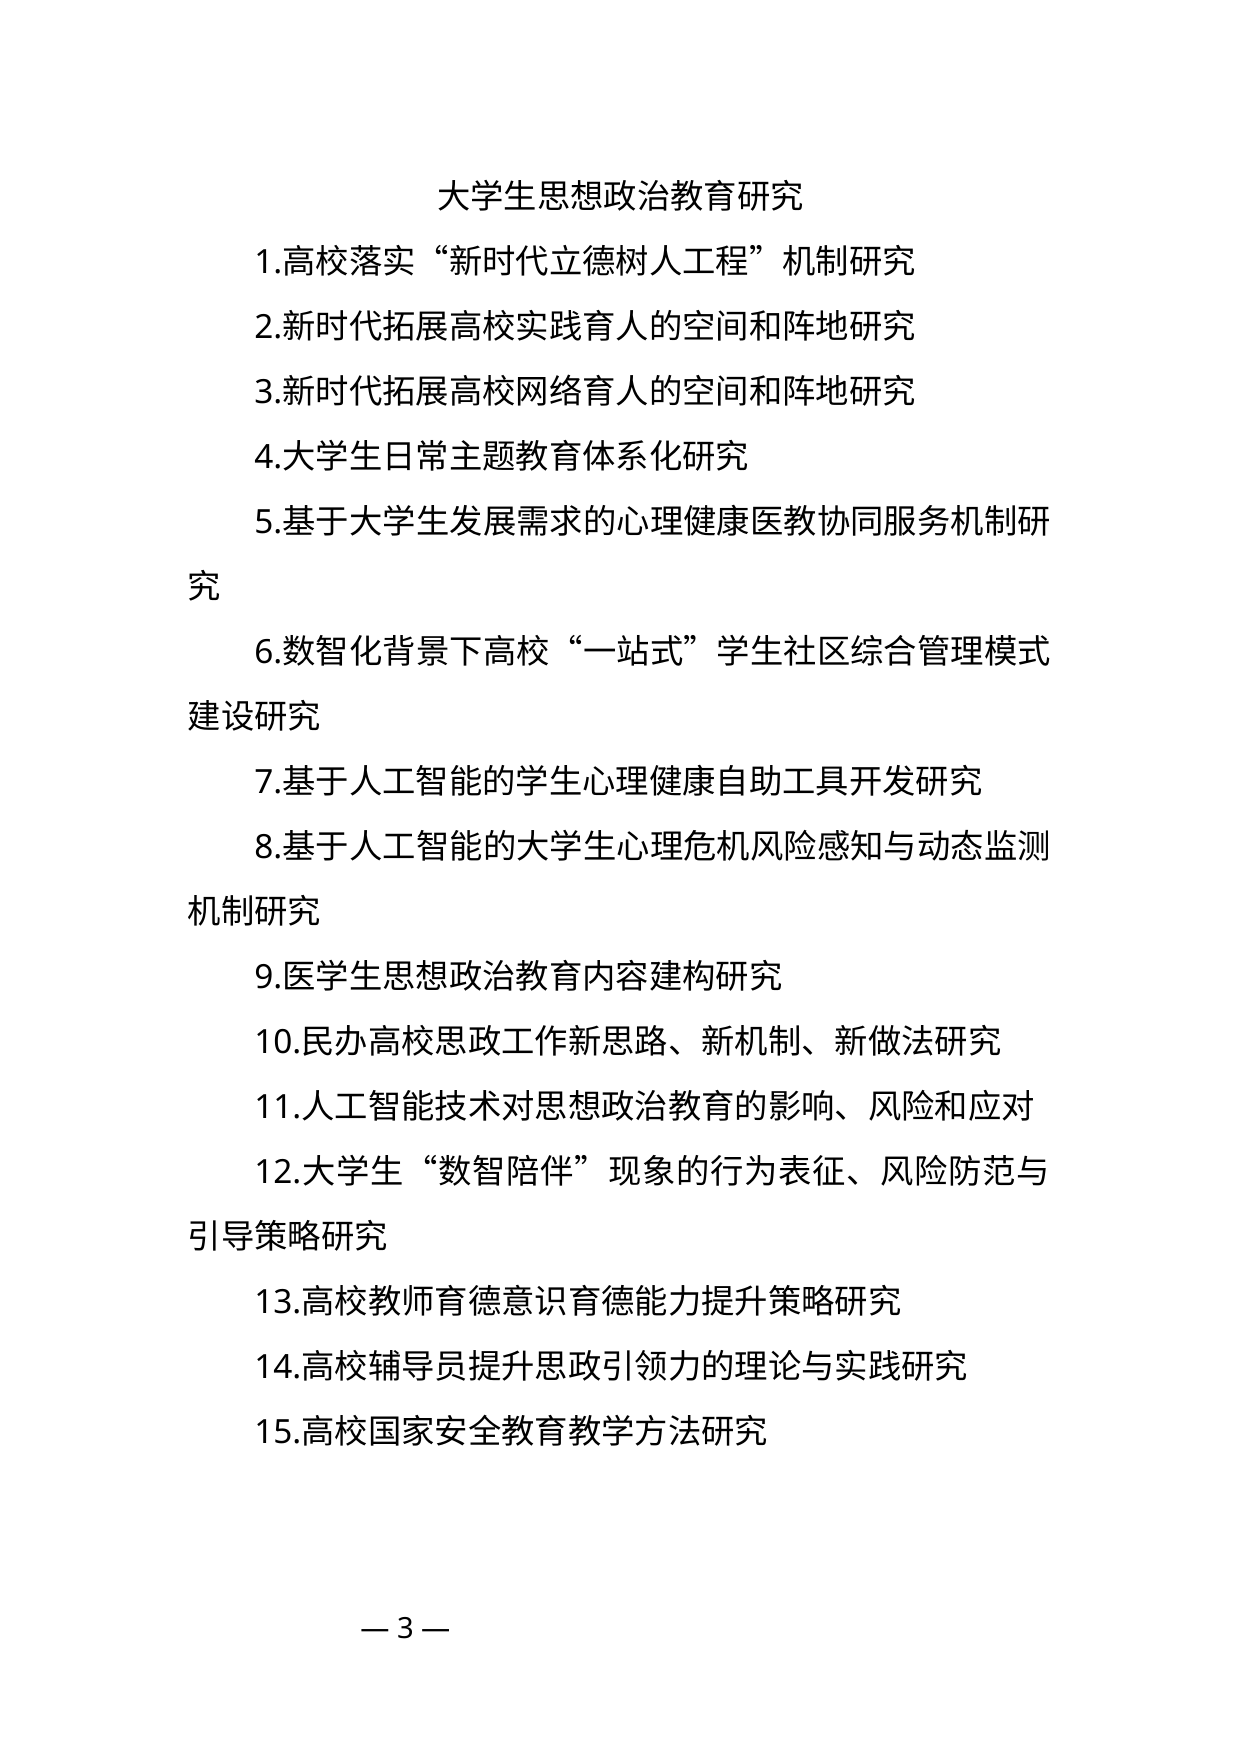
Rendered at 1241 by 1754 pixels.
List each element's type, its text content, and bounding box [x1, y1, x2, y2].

text 1.高校落实“新时代立德树人工程”机制研究 [187, 227, 1053, 292]
text 6.数智化背景下高校“一站式”学生社区综合管理模式建设研究 [187, 617, 1053, 747]
text 5.基于大学生发展需求的心理健康医教协同服务机制研究 [187, 487, 1053, 617]
text 大学生思想政治教育研究 [187, 162, 1053, 227]
text 11.人工智能技术对思想政治教育的影响、风险和应对 [187, 1072, 1053, 1137]
text 12.大学生“数智陪伴”现象的行为表征、风险防范与引导策略研究 [187, 1137, 1053, 1267]
text 7.基于人工智能的学生心理健康自助工具开发研究 [187, 747, 1053, 812]
text 10.民办高校思政工作新思路、新机制、新做法研究 [187, 1007, 1053, 1072]
text 15.高校国家安全教育教学方法研究 [187, 1397, 1053, 1462]
text 9.医学生思想政治教育内容建构研究 [187, 942, 1053, 1007]
text 4.大学生日常主题教育体系化研究 [187, 422, 1053, 487]
text 8.基于人工智能的大学生心理危机风险感知与动态监测机制研究 [187, 812, 1053, 942]
text 14.高校辅导员提升思政引领力的理论与实践研究 [187, 1332, 1053, 1397]
text 2.新时代拓展高校实践育人的空间和阵地研究 [187, 292, 1053, 357]
text 3.新时代拓展高校网络育人的空间和阵地研究 [187, 357, 1053, 422]
text 13.高校教师育德意识育德能力提升策略研究 [187, 1267, 1053, 1332]
